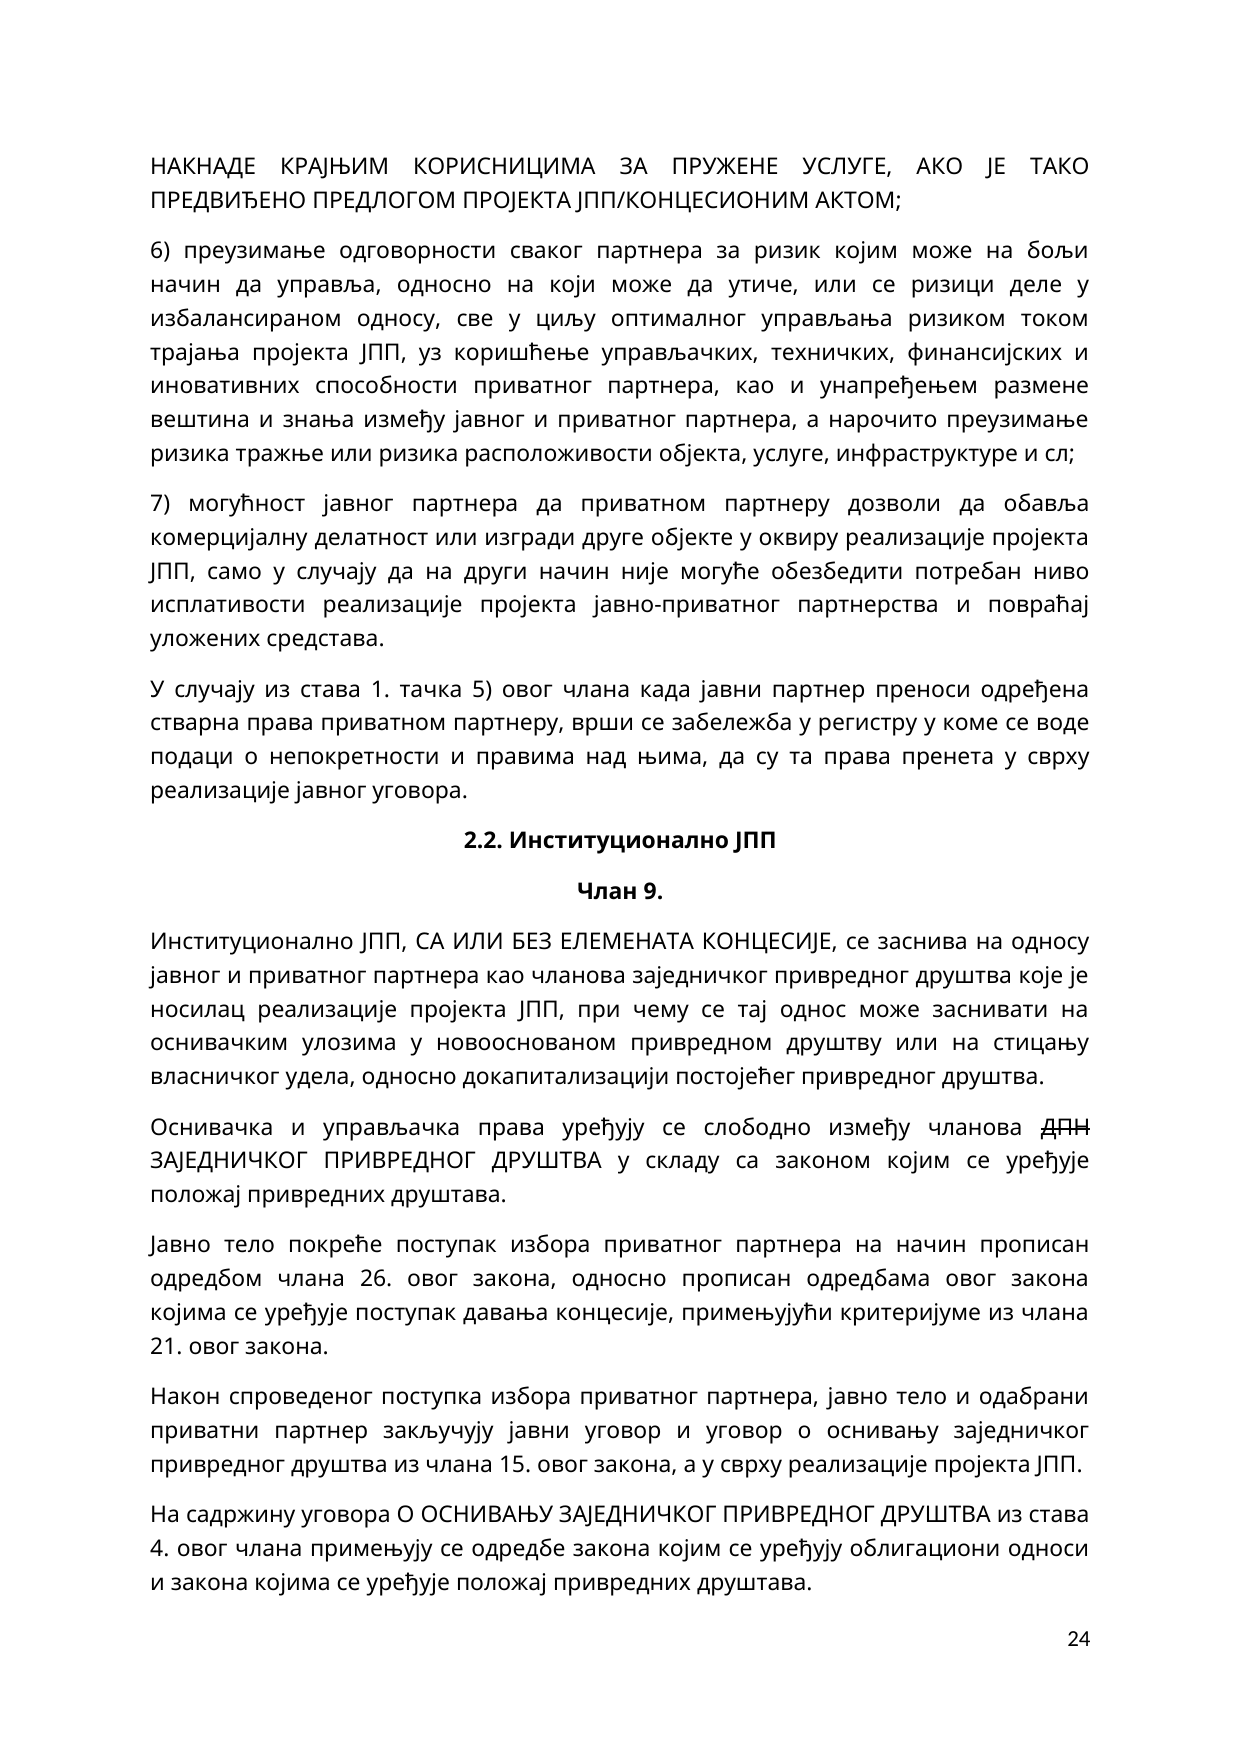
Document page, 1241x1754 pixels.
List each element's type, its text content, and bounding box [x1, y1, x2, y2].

text 6) преузимање одговорности сваког партнера за ризик којим може на бољи начин да управља, односно на који може да утиче, или се ризици деле у избалансираном односу, све у циљу оптималног управљања ризиком током трајања пројекта ЈПП, уз коришћење управљачких, техничких, финансијских и иновативних способности приватног партнера, као и унапређењем размене вештина и знања између јавног и приватног партнера, а нарочито преузимање ризика тражње или ризика расположивости објекта, услуге, инфраструктуре и сл; [150, 234, 1090, 468]
text У случају из става 1. тачка 5) овог члана када јавни партнер преноси одређена стварна права приватном партнеру, врши се забележба у регистру у коме се воде подаци о непокретности и правима над њима, да су та права пренета у сврху реализације јавног уговора. [150, 672, 1090, 805]
text Након спроведеног поступка избора приватног партнера, јавно тело и одабрани приватни партнер закључују јавни уговор и уговор о оснивању заједничког привредног друштва из члана 15. овог закона, а у сврху реализације пројекта ЈПП. [150, 1380, 1090, 1479]
text Институционално ЈПП, СА ИЛИ БЕЗ ЕЛЕМЕНАТА КОНЦЕСИЈЕ, се заснива на односу јавног и приватног партнера као чланова заједничког привредног друштва које је носилац реализације пројекта ЈПП, при чему се тај однос може заснивати на оснивачким улозима у новооснованом привредном друштву или на стицању власничког удела, односно докапитализацији постојећег привредног друштва. [150, 925, 1090, 1091]
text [150, 150, 1090, 215]
text 7) могућност јавног партнера да приватном партнеру дозволи да обавља комерцијалну делатност или изгради друге објекте у оквиру реализације пројекта ЈПП, само у случају да на други начин није могуће обезбедити потребан ниво исплативости реализације пројекта јавно-приватног партнерства и повраћај уложених средстава. [150, 487, 1090, 653]
text Члан 9. [150, 874, 1090, 906]
text На садржину уговора О ОСНИВАЊУ ЗАЈЕДНИЧКОГ ПРИВРЕДНОГ ДРУШТВА из става 4. овог члана примењују се одредбе закона којим се уређују облигациони односи и закона којима се уређује положај привредних друштава. [150, 1498, 1090, 1597]
text Јавно тело покреће поступак избора приватног партнера на начин прописан одредбом члана 26. овог закона, односно прописан одредбама овог закона којима се уређује поступак давања концесије, примењујући критеријуме из члана 21. овог закона. [150, 1228, 1090, 1361]
text Оснивачка и управљачка права уређују се слободно између чланова ДПН ЗАЈЕДНИЧКОГ ПРИВРЕДНОГ ДРУШТВА у складу са законом којим се уређује положај привредних друштава. [150, 1110, 1090, 1209]
text 2.2. Институционално ЈПП [150, 824, 1090, 855]
